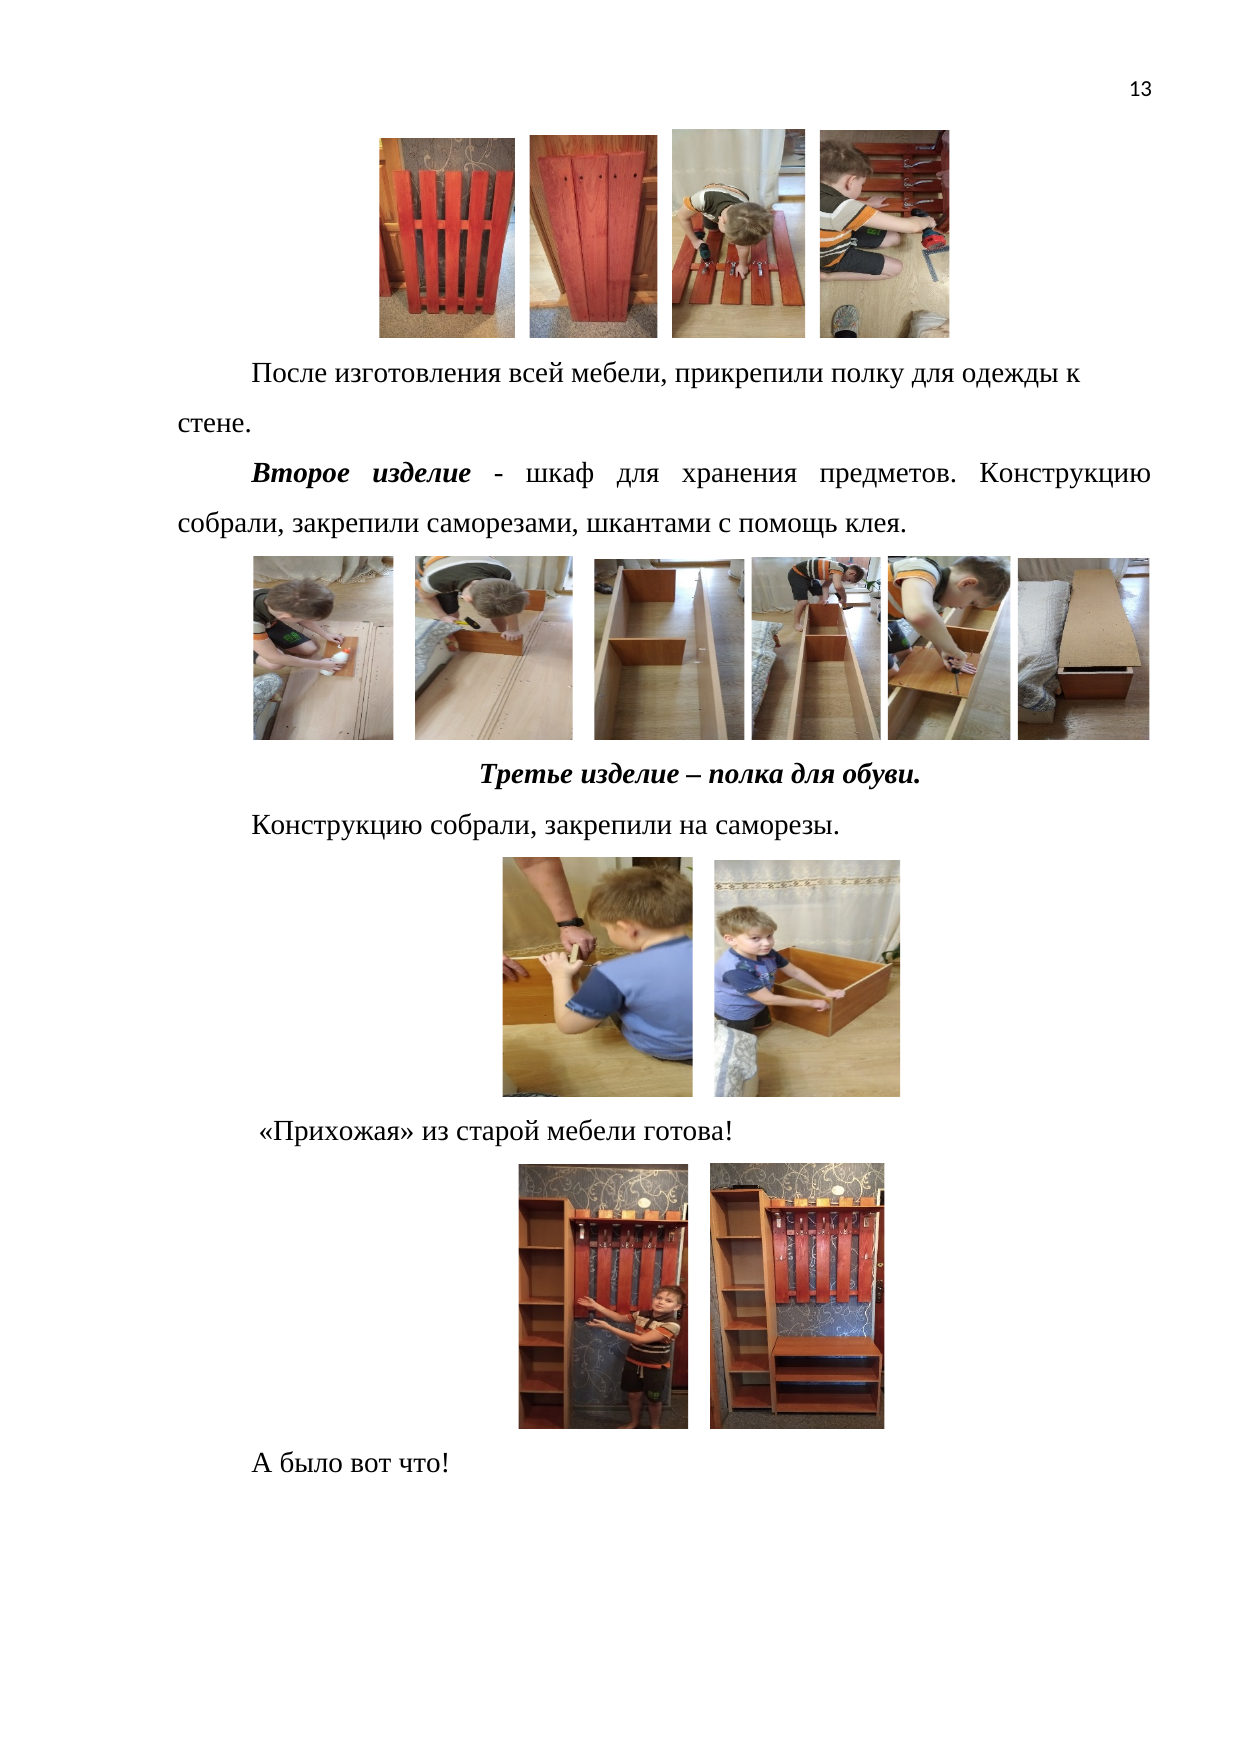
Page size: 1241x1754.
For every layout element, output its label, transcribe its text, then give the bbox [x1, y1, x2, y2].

text Второе изделие - шкаф для хранения предметов. Конструкцию собрали, закрепили саморезами, шкантами с помощь клея. [177, 455, 1152, 539]
picture [518, 1164, 689, 1429]
text А было вот что! [177, 1445, 1152, 1479]
picture [1017, 558, 1150, 740]
picture [594, 559, 745, 740]
picture [710, 1163, 885, 1429]
picture [672, 129, 806, 338]
picture [253, 556, 394, 740]
picture [819, 130, 950, 338]
picture [887, 556, 1011, 740]
text Третье изделие – полка для обуви. [177, 757, 1152, 790]
text Конструкцию собрали, закрепили на саморезы. [177, 807, 1152, 841]
picture [379, 138, 515, 338]
text «Прихожая» из старой мебели готова! [177, 1113, 1152, 1147]
picture [415, 556, 573, 740]
picture [751, 557, 881, 740]
picture [529, 135, 658, 338]
picture [714, 860, 901, 1097]
text После изготовления всей мебели, прикрепили полку для одежды к стене. [177, 355, 1152, 438]
picture [502, 857, 693, 1097]
